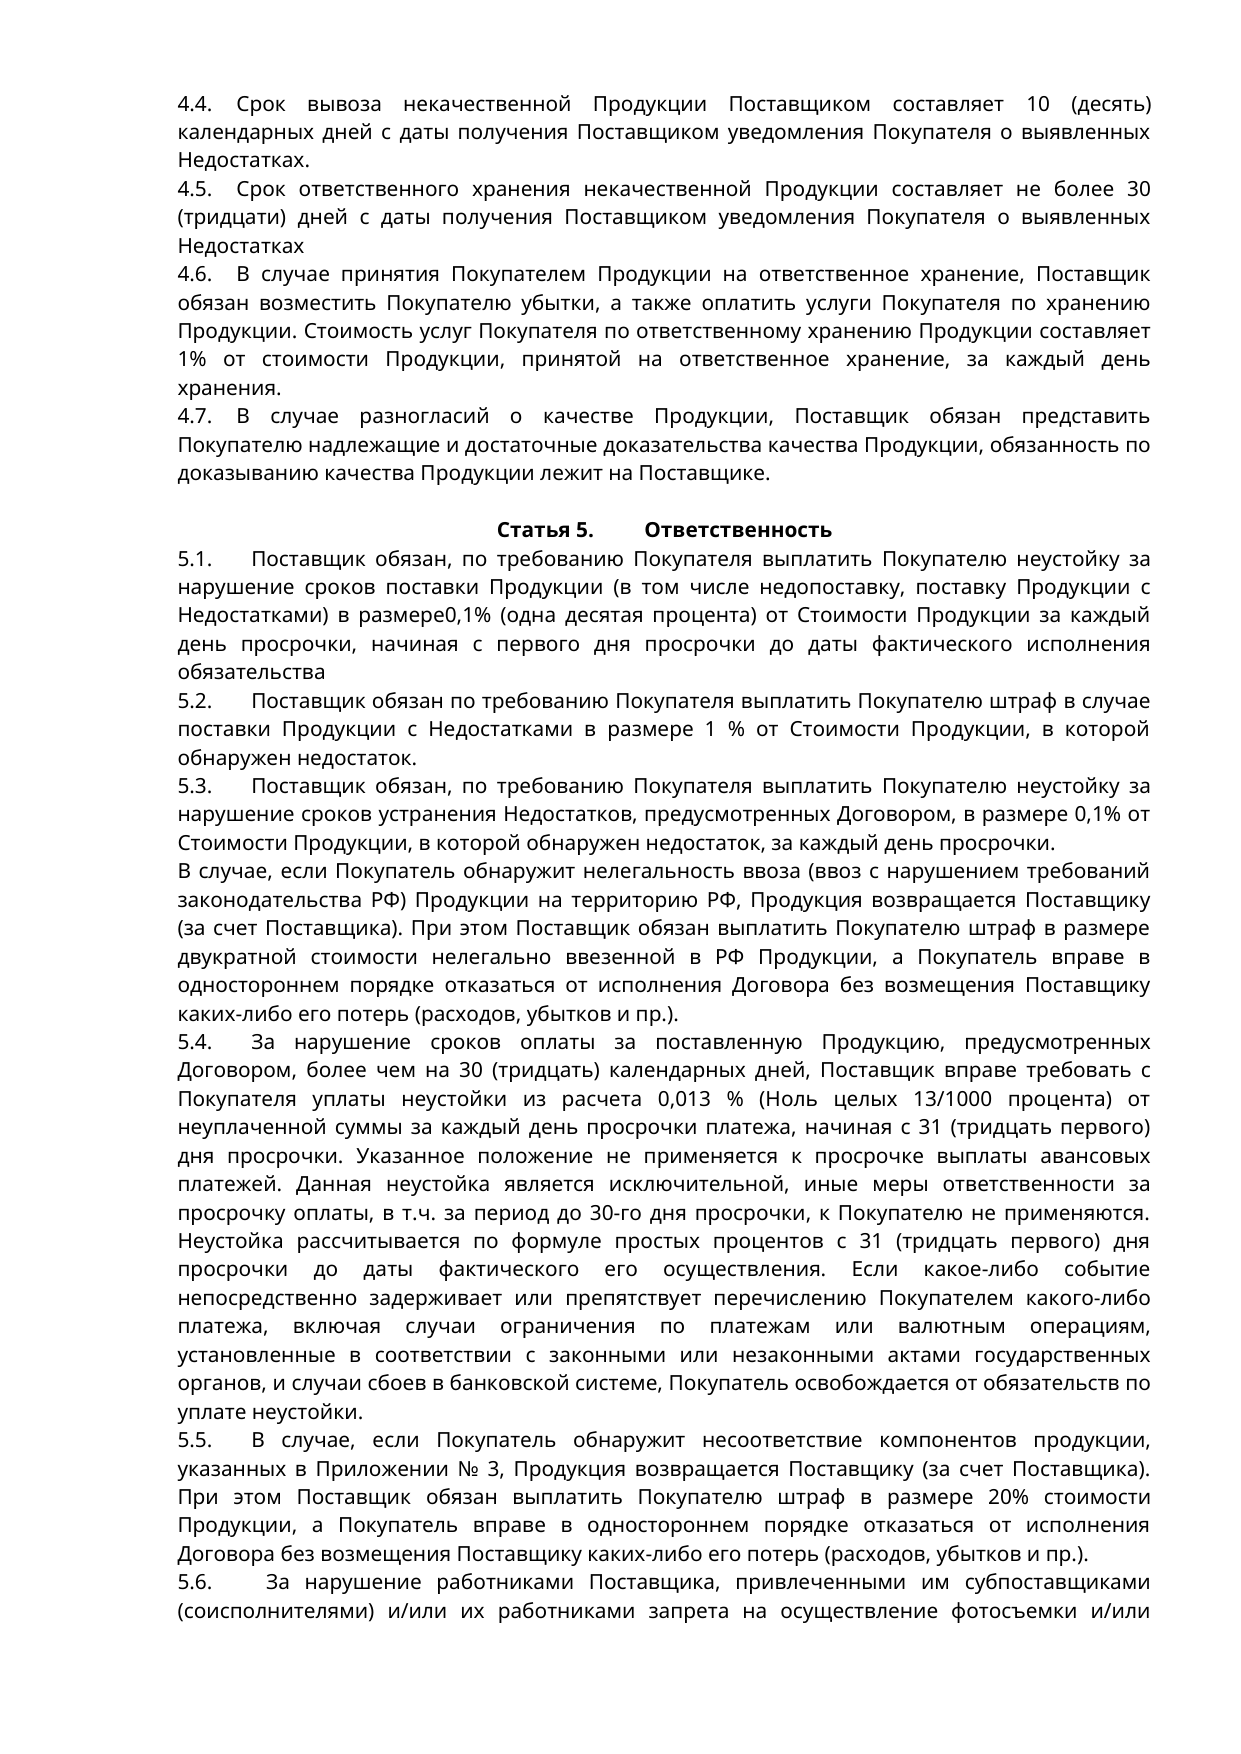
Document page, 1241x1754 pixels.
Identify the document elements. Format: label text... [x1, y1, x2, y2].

list Поставщик обязан по требованию Покупателя выплатить Покупателю штраф в случае поставки Продукции с Недостатками в размере 1 % от Стоимости Продукции, в которой обнаружен недостаток. [177, 686, 1152, 771]
list Срок вывоза некачественной Продукции Поставщиком составляет 10 (десять) календарных дней с даты получения Поставщиком уведомления Покупателя о выявленных Недостатках. [177, 89, 1152, 174]
list В случае разногласий о качестве Продукции, Поставщик обязан представить Покупателю надлежащие и достаточные доказательства качества Продукции, обязанность по доказыванию качества Продукции лежит на Поставщике. [177, 401, 1152, 487]
list Поставщик обязан, по требованию Покупателя выплатить Покупателю неустойку за нарушение сроков поставки Продукции (в том числе недопоставку, поставку Продукции с Недостатками) в размере0,1% (одна десятая процента) от Стоимости Продукции за каждый день просрочки, начиная с первого дня просрочки до даты фактического исполнения обязательства [177, 544, 1152, 686]
text В случае, если Покупатель обнаружит нелегальность ввоза (ввоз с нарушением требований законодательства РФ) Продукции на территорию РФ, Продукция возвращается Поставщику (за счет Поставщика). При этом Поставщик обязан выплатить Покупателю штраф в размере двукратной стоимости нелегально ввезенной в РФ Продукции, а Покупатель вправе в одностороннем порядке отказаться от исполнения Договора без возмещения Поставщику каких-либо его потерь (расходов, убытков и пр.). [177, 856, 1152, 1027]
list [177, 1567, 1152, 1624]
list За нарушение сроков оплаты за поставленную Продукцию, предусмотренных Договором, более чем на 30 (тридцать) календарных дней, Поставщик вправе требовать с Покупателя уплаты неустойки из расчета 0,013 % (Ноль целых 13/1000 процента) от неуплаченной суммы за каждый день просрочки платежа, начиная с 31 (тридцать первого) дня просрочки. Указанное положение не применяется к просрочке выплаты авансовых платежей. Данная неустойка является исключительной, иные меры ответственности за просрочку оплаты, в т.ч. за период до 30-го дня просрочки, к Покупателю не применяются. Неустойка рассчитывается по формуле простых процентов с 31 (тридцать первого) дня просрочки до даты фактического его осуществления. Если какое-либо событие непосредственно задерживает или препятствует перечислению Покупателем какого-либо платежа, включая случаи ограничения по платежам или валютным операциям, установленные в соответствии с законными или незаконными актами государственных органов, и случаи сбоев в банковской системе, Покупатель освобождается от обязательств по уплате неустойки. [177, 1027, 1152, 1425]
list Поставщик обязан, по требованию Покупателя выплатить Покупателю неустойку за нарушение сроков устранения Недостатков, предусмотренных Договором, в размере 0,1% от Стоимости Продукции, в которой обнаружен недостаток, за каждый день просрочки. [177, 771, 1152, 856]
list В случае, если Покупатель обнаружит несоответствие компонентов продукции, указанных в Приложении № 3, Продукция возвращается Поставщику (за счет Поставщика). При этом Поставщик обязан выплатить Покупателю штраф в размере 20% стоимости Продукции, а Покупатель вправе в одностороннем порядке отказаться от исполнения Договора без возмещения Поставщику каких-либо его потерь (расходов, убытков и пр.). [177, 1425, 1152, 1567]
list В случае принятия Покупателем Продукции на ответственное хранение, Поставщик обязан возместить Покупателю убытки, а также оплатить услуги Покупателя по хранению Продукции. Стоимость услуг Покупателя по ответственному хранению Продукции составляет 1% от стоимости Продукции, принятой на ответственное хранение, за каждый день хранения. [177, 259, 1152, 401]
list Ответственность [177, 515, 1152, 544]
list Срок ответственного хранения некачественной Продукции составляет не более 30 (тридцати) дней с даты получения Поставщиком уведомления Покупателя о выявленных Недостатках [177, 174, 1152, 259]
